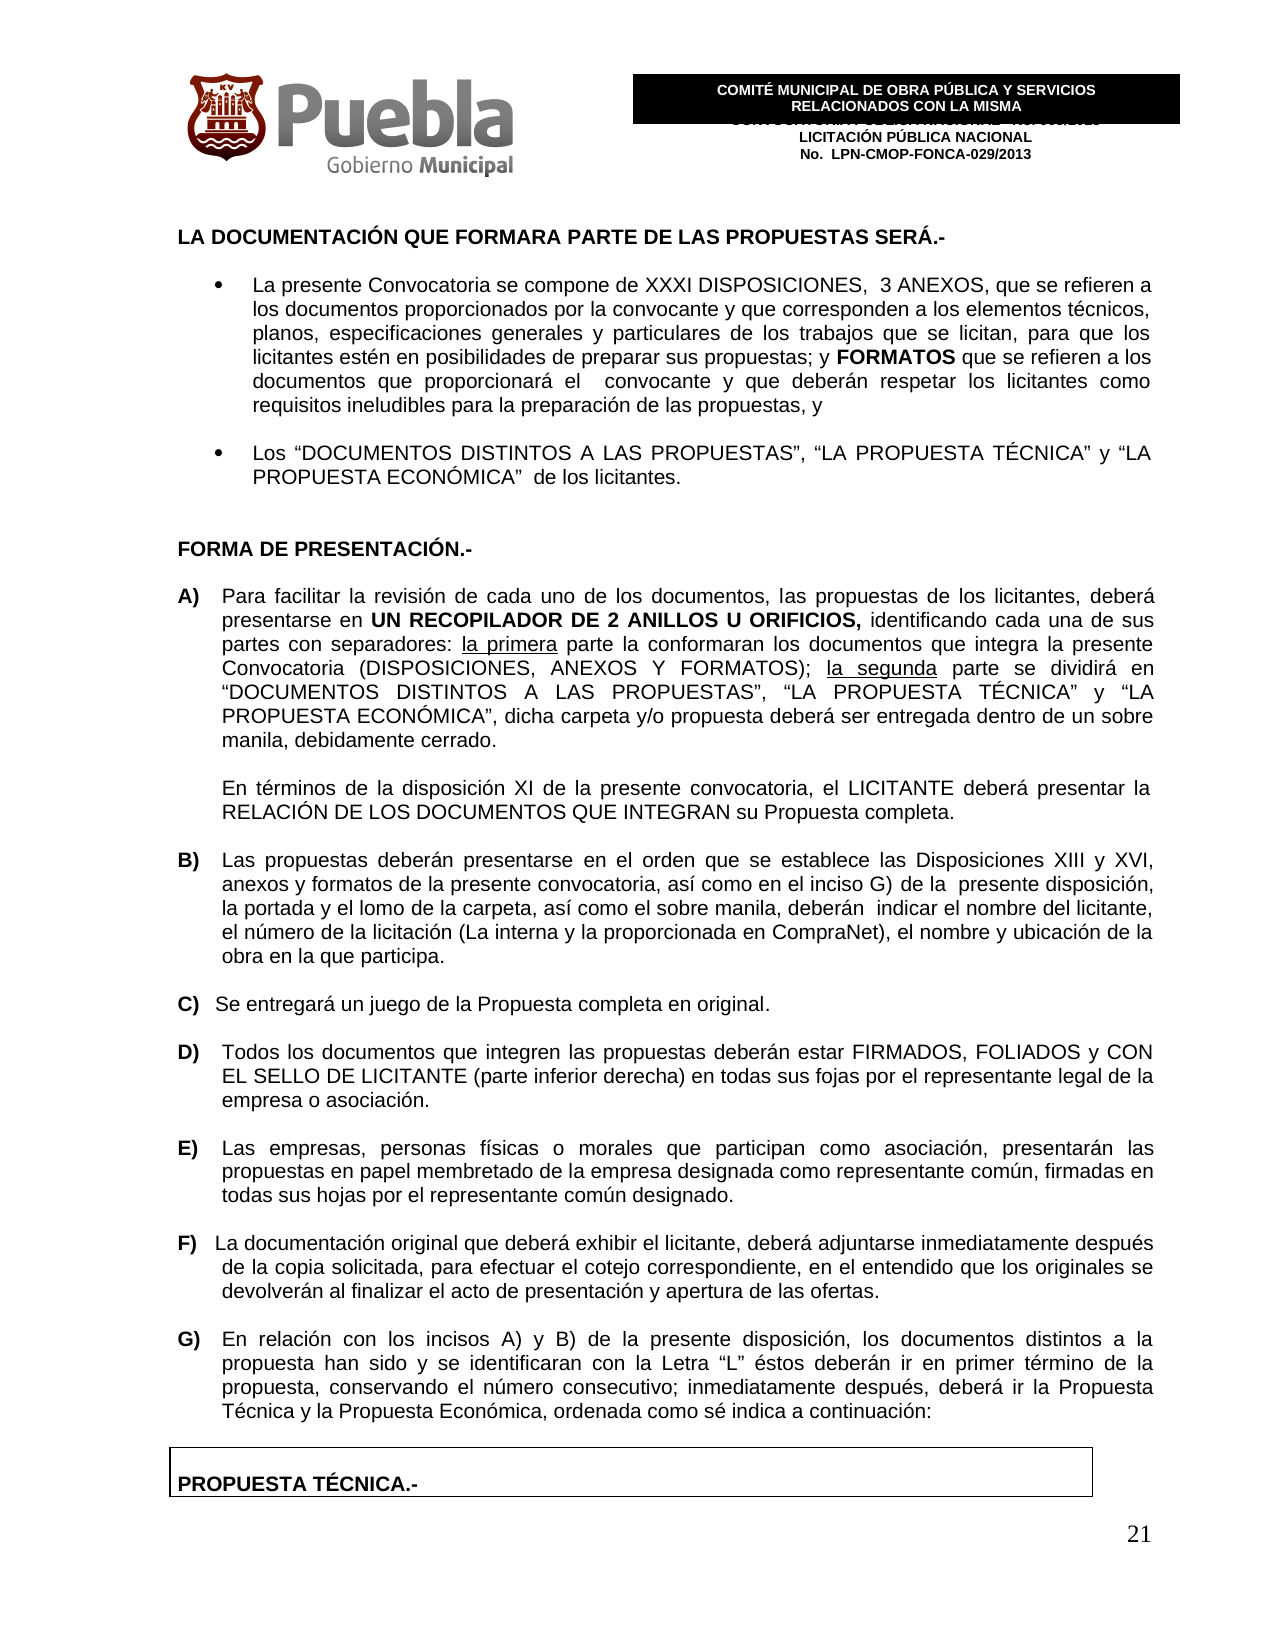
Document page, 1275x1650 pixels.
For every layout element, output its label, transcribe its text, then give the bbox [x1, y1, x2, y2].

list La presente Convocatoria se compone de XXXI DISPOSICIONES, 3 ANEXOS, que se refieren a los documentos proporcionados por la convocante y que corresponden a los elementos técnicos, planos, especificaciones generales y particulares de los trabajos que se licitan, para que los licitantes estén en posibilidades de preparar sus propuestas; y FORMATOS que se refieren a los documentos que proporcionará el convocante y que deberán respetar los licitantes como requisitos ineludibles para la preparación de las propuestas, y [215, 273, 1152, 416]
picture [187, 73, 513, 177]
text G) En relación con los incisos A) y B) de la presente disposición, los documentos distintos a la propuesta han sido y se identificaran con la Letra “L” éstos deberán ir en primer término de la propuesta, conservando el número consecutivo; inmediatamente después, deberá ir la Propuesta Técnica y la Propuesta Económica, ordenada como sé indica a continuación: [177, 1327, 1155, 1423]
list Los “DOCUMENTOS DISTINTOS A LAS PROPUESTAS”, “LA PROPUESTA TÉCNICA” y “LA PROPUESTA ECONÓMICA” de los licitantes. [215, 440, 1152, 488]
text FORMA DE PRESENTACIÓN.- [177, 536, 1255, 560]
text C) Se entregará un juego de la Propuesta completa en original. [177, 992, 1152, 1016]
text E) Las empresas, personas físicas o morales que participan como asociación, presentarán las propuestas en papel membretado de la empresa designada como representante común, firmadas en todas sus hojas por el representante común designado. [177, 1135, 1155, 1207]
text B) Las propuestas deberán presentarse en el orden que se establece las Disposiciones XIII y XVI, anexos y formatos de la presente convocatoria, así como en el inciso G) de la presente disposición, la portada y el lomo de la carpeta, así como el sobre manila, deberán indicar el nombre del licitante, el número de la licitación (La interna y la proporcionada en CompraNet), el nombre y ubicación de la obra en la que participa. [177, 848, 1155, 968]
text En términos de la disposición XI de la presente convocatoria, el LICITANTE deberá presentar la RELACIÓN DE LOS DOCUMENTOS QUE INTEGRAN su Propuesta completa. [222, 776, 1152, 824]
text LA DOCUMENTACIÓN QUE FORMARA PARTE DE LAS PROPUESTAS SERÁ.- [177, 225, 1152, 249]
text A) Para facilitar la revisión de cada uno de los documentos, las propuestas de los licitantes, deberá presentarse en UN RECOPILADOR DE 2 ANILLOS U ORIFICIOS, identificando cada una de sus partes con separadores: la primera parte la conformaran los documentos que integra la presente Convocatoria (DISPOSICIONES, ANEXOS Y FORMATOS); la segunda parte se dividirá en “DOCUMENTOS DISTINTOS A LAS PROPUESTAS”, “LA PROPUESTA TÉCNICA” y “LA PROPUESTA ECONÓMICA”, dicha carpeta y/o propuesta deberá ser entregada dentro de un sobre manila, debidamente cerrado. [177, 584, 1155, 752]
table_header PROPUESTA TÉCNICA.- [171, 1448, 1092, 1496]
text D) Todos los documentos que integren las propuestas deberán estar FIRMADOS, FOLIADOS y CON EL SELLO DE LICITANTE (parte inferior derecha) en todas sus fojas por el representante legal de la empresa o asociación. [177, 1039, 1155, 1111]
text F) La documentación original que deberá exhibir el licitante, deberá adjuntarse inmediatamente después de la copia solicitada, para efectuar el cotejo correspondiente, en el entendido que los originales se devolverán al finalizar el acto de presentación y apertura de las ofertas. [177, 1231, 1155, 1303]
